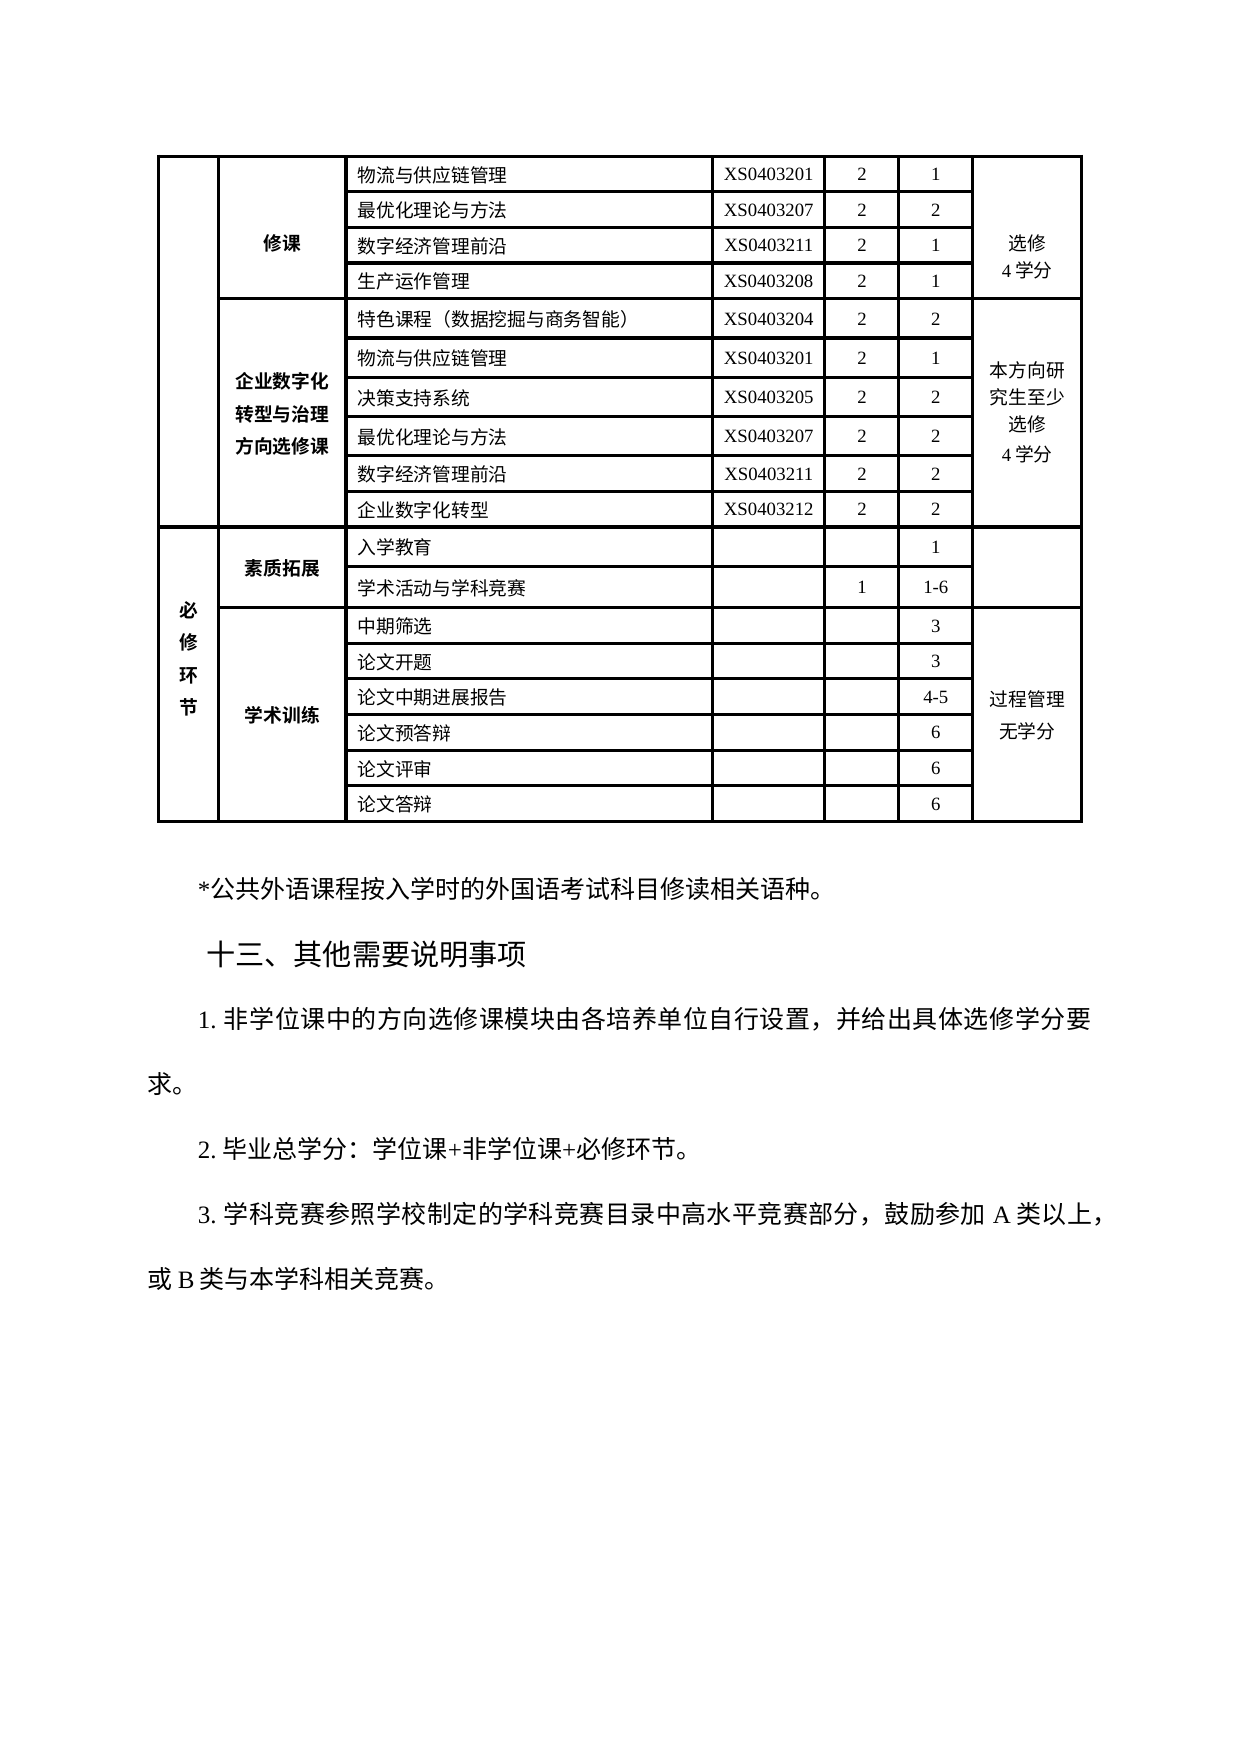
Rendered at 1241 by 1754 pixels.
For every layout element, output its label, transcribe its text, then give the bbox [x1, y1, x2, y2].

table_cell 6 [900, 716, 971, 748]
table_cell 论文预答辩 [348, 716, 711, 748]
table_cell [974, 529, 1080, 606]
table_cell 素质拓展 [220, 529, 344, 606]
table_cell 企业数字化转型 [348, 493, 711, 525]
table_cell 2 [826, 493, 897, 525]
table_cell [714, 787, 823, 820]
table_cell 1 [900, 229, 971, 261]
table_cell 2 [900, 493, 971, 525]
table_cell 2 [826, 418, 897, 454]
table_cell 6 [900, 787, 971, 820]
table_cell 物流与供应链管理 [348, 158, 711, 190]
table_cell 1 [900, 529, 971, 565]
table_cell [826, 645, 897, 677]
table_cell XS0403207 [714, 418, 823, 454]
table_cell 2 [900, 379, 971, 415]
table_cell 物流与供应链管理 [348, 340, 711, 376]
table_cell 2 [826, 340, 897, 376]
table_cell 1 [826, 568, 897, 606]
table_cell [714, 529, 823, 565]
text 3. 学科竞赛参照学校制定的学科竞赛目录中高水平竞赛部分，鼓励参加A类以上，或B类与本学科相关竞赛。 [148, 1180, 1092, 1310]
table_cell XS0403204 [714, 300, 823, 336]
table_cell XS0403201 [714, 158, 823, 190]
table_cell 入学教育 [348, 529, 711, 565]
table_cell 论文中期进展报告 [348, 680, 711, 713]
table_cell XS0403207 [714, 193, 823, 226]
table_cell 1-6 [900, 568, 971, 606]
table_cell 必修环节 [160, 529, 217, 820]
table_cell 企业数字化转型与治理方向选修课 [220, 300, 344, 525]
table_cell 生产运作管理 [348, 265, 711, 297]
table_cell 数字经济管理前沿 [348, 457, 711, 490]
table_cell 2 [826, 457, 897, 490]
table_cell 2 [900, 300, 971, 336]
table_cell 3 [900, 645, 971, 677]
table_cell [714, 568, 823, 606]
table_cell 2 [900, 418, 971, 454]
table_cell XS0403205 [714, 379, 823, 415]
table_cell 2 [826, 300, 897, 336]
table_cell 学术活动与学科竞赛 [348, 568, 711, 606]
table_cell XS0403212 [714, 493, 823, 525]
table_cell 2 [826, 379, 897, 415]
table_cell 论文评审 [348, 752, 711, 784]
table_cell 2 [826, 193, 897, 226]
table_cell 2 [826, 265, 897, 297]
table_cell 1 [900, 158, 971, 190]
text 1. 非学位课中的方向选修课模块由各培养单位自行设置，并给出具体选修学分要求。 [148, 985, 1092, 1115]
table_cell 决策支持系统 [348, 379, 711, 415]
table_cell [714, 680, 823, 713]
table_cell [714, 609, 823, 642]
table_cell [826, 609, 897, 642]
table_cell [714, 716, 823, 748]
table_cell XS0403211 [714, 229, 823, 261]
text *公共外语课程按入学时的外国语考试科目修读相关语种。 [148, 855, 1092, 920]
table_cell 学术训练 [220, 609, 344, 820]
table_cell 本方向研究生至少选修 4学分 [974, 300, 1080, 525]
table_cell 最优化理论与方法 [348, 418, 711, 454]
table_cell [826, 752, 897, 784]
table_cell 2 [900, 457, 971, 490]
table_cell 2 [826, 229, 897, 261]
table_cell 中期筛选 [348, 609, 711, 642]
table_cell 特色课程（数据挖掘与商务智能） [348, 300, 711, 336]
table_cell [826, 716, 897, 748]
table_cell 4-5 [900, 680, 971, 713]
table_cell 论文开题 [348, 645, 711, 677]
table_cell 2 [826, 158, 897, 190]
table_cell 过程管理 无学分 [974, 609, 1080, 820]
table_cell 6 [900, 752, 971, 784]
table_cell [826, 680, 897, 713]
table_cell 2 [900, 193, 971, 226]
text 十三、其他需要说明事项 [148, 920, 1092, 985]
table_cell 1 [900, 265, 971, 297]
table_cell XS0403201 [714, 340, 823, 376]
table_cell 论文答辩 [348, 787, 711, 820]
text 2. 毕业总学分：学位课+非学位课+必修环节。 [148, 1115, 1092, 1180]
table_cell [826, 787, 897, 820]
table_cell [826, 529, 897, 565]
table_cell 1 [900, 340, 971, 376]
table_cell [714, 752, 823, 784]
table_cell 数字经济管理前沿 [348, 229, 711, 261]
table_cell 最优化理论与方法 [348, 193, 711, 226]
table_cell XS0403208 [714, 265, 823, 297]
table_cell XS0403211 [714, 457, 823, 490]
table_cell 3 [900, 609, 971, 642]
table_cell [714, 645, 823, 677]
